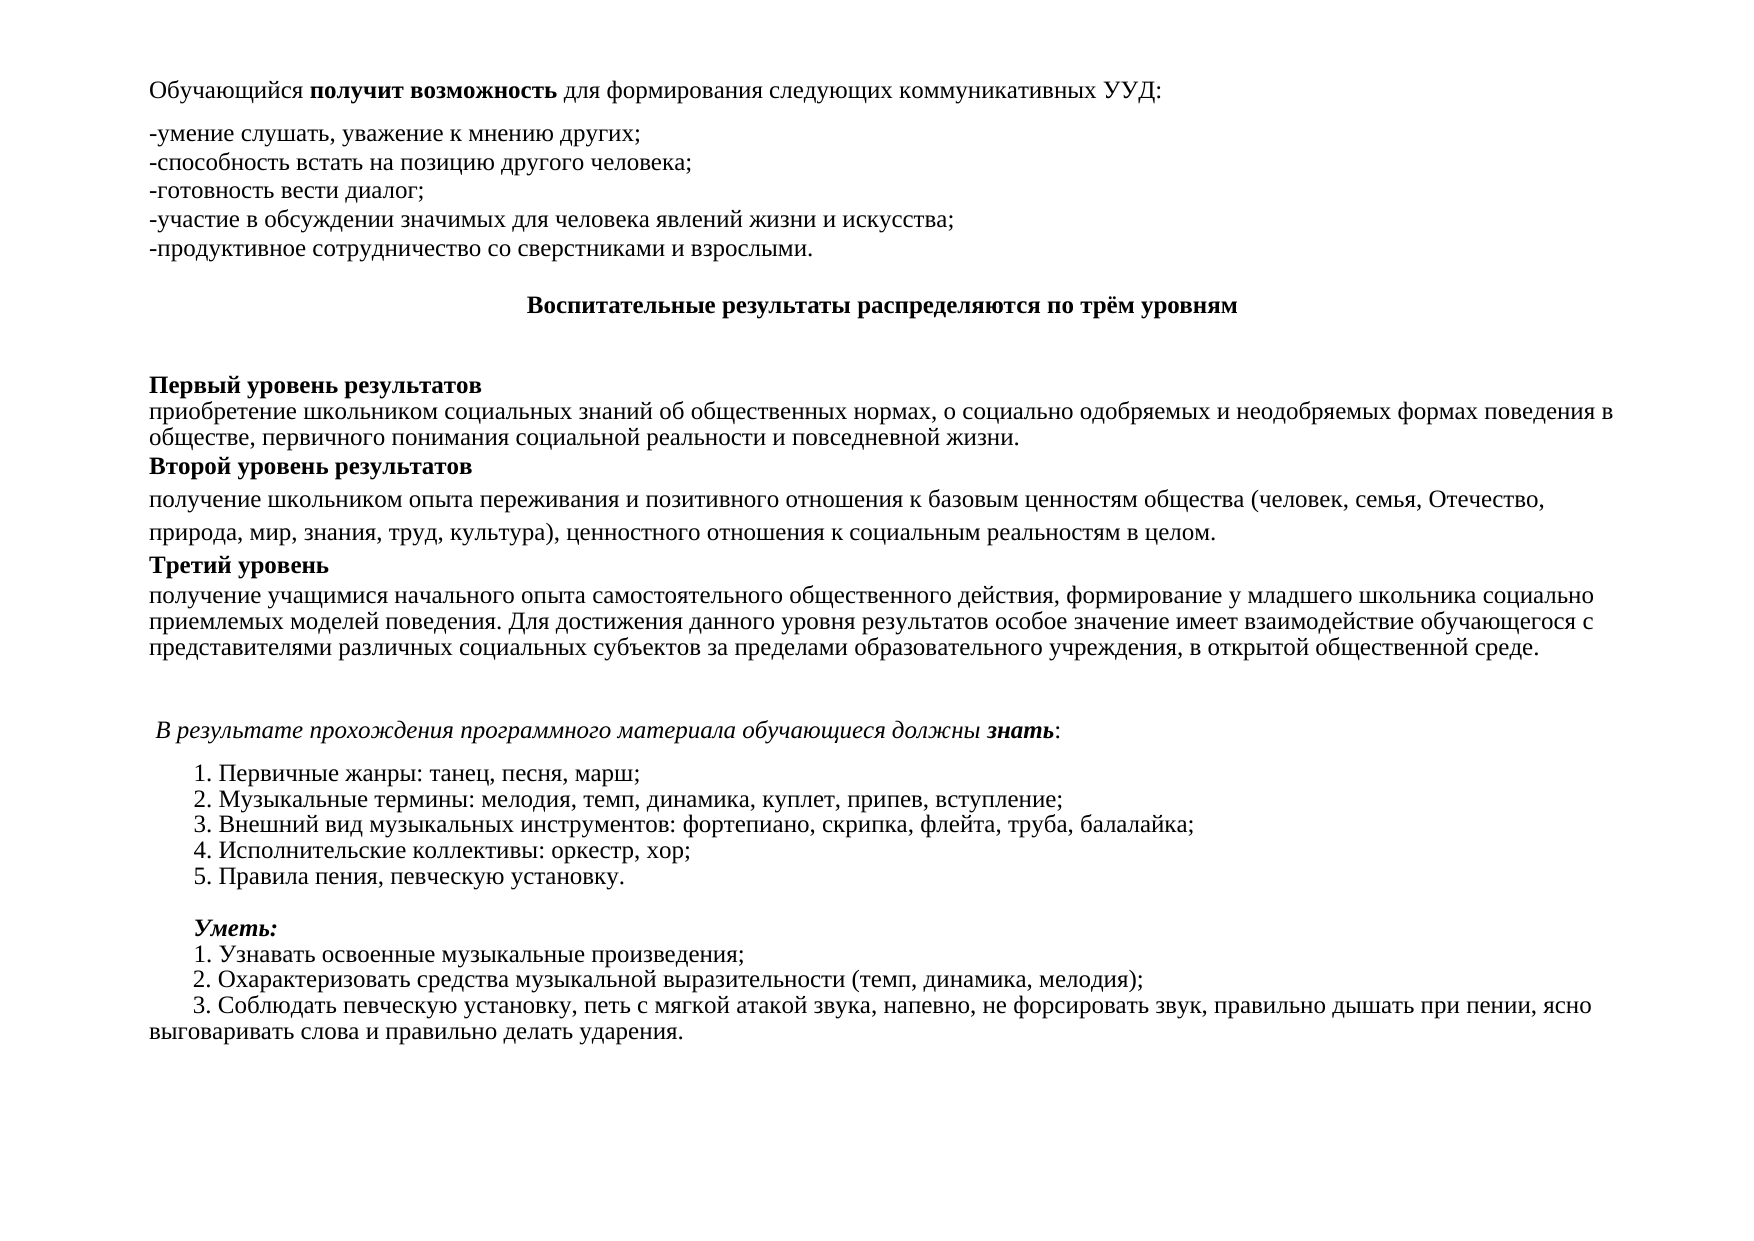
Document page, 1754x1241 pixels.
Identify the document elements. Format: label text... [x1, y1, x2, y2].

text получение учащимися начального опыта самостоятельного общественного действия, формирование у младшего школьника социально приемлемых моделей поведения. Для достижения данного уровня результатов особое значение имеет взаимодействие обучающегося с представителями различных социальных субъектов за пределами образовательного учреждения, в открытой общественной среде. [149, 583, 1616, 661]
text Уметь: [149, 916, 1616, 941]
text Третий уровень [149, 550, 1616, 578]
text 2. Охарактеризовать средства музыкальной выразительности (темп, динамика, мелодия); [149, 967, 1616, 993]
text -готовность вести диалог; [149, 176, 1616, 204]
text Второй уровень результатов [149, 451, 1616, 479]
text В результате прохождения программного материала обучающиеся должны знать: [149, 715, 1616, 744]
text получение школьником опыта переживания и позитивного отношения к базовым ценностям общества (человек, семья, Отечество, природа, мир, знания, труд, культура), ценностного отношения к социальным реальностям в целом. [149, 484, 1616, 546]
text 1. Первичные жанры: танец, песня, марш; [149, 761, 1616, 786]
text -способность встать на позицию другого человека; [149, 147, 1616, 176]
text Первый уровень результатов [149, 373, 1616, 399]
text Обучающийся получит возможность для формирования следующих коммуникативных УУД: [149, 75, 1616, 104]
text Воспитательные результаты распределяются по трём уровням [149, 291, 1616, 319]
text 3. Внешний вид музыкальных инструментов: фортепиано, скрипка, флейта, труба, балалайка; [149, 812, 1616, 838]
text 4. Исполнительские коллективы: оркестр, хор; [149, 838, 1616, 864]
text 2. Музыкальные термины: мелодия, темп, динамика, куплет, припев, вступление; [149, 786, 1616, 812]
text 5. Правила пения, певческую установку. [149, 864, 1616, 890]
text -участие в обсуждении значимых для человека явлений жизни и искусства; [149, 204, 1616, 233]
text приобретение школьником социальных знаний об общественных нормах, о социально одобряемых и неодобряемых формах поведения в обществе, первичного понимания социальной реальности и повседневной жизни. [149, 399, 1616, 451]
text 3. Соблюдать певческую установку, петь с мягкой атакой звука, напевно, не форсировать звук, правильно дышать при пении, ясно выговаривать слова и правильно делать ударения. [149, 993, 1616, 1045]
text 1. Узнавать освоенные музыкальные произведения; [149, 941, 1616, 967]
text -умение слушать, уважение к мнению других; [149, 118, 1616, 147]
text -продуктивное сотрудничество со сверстниками и взрослыми. [149, 233, 1616, 262]
